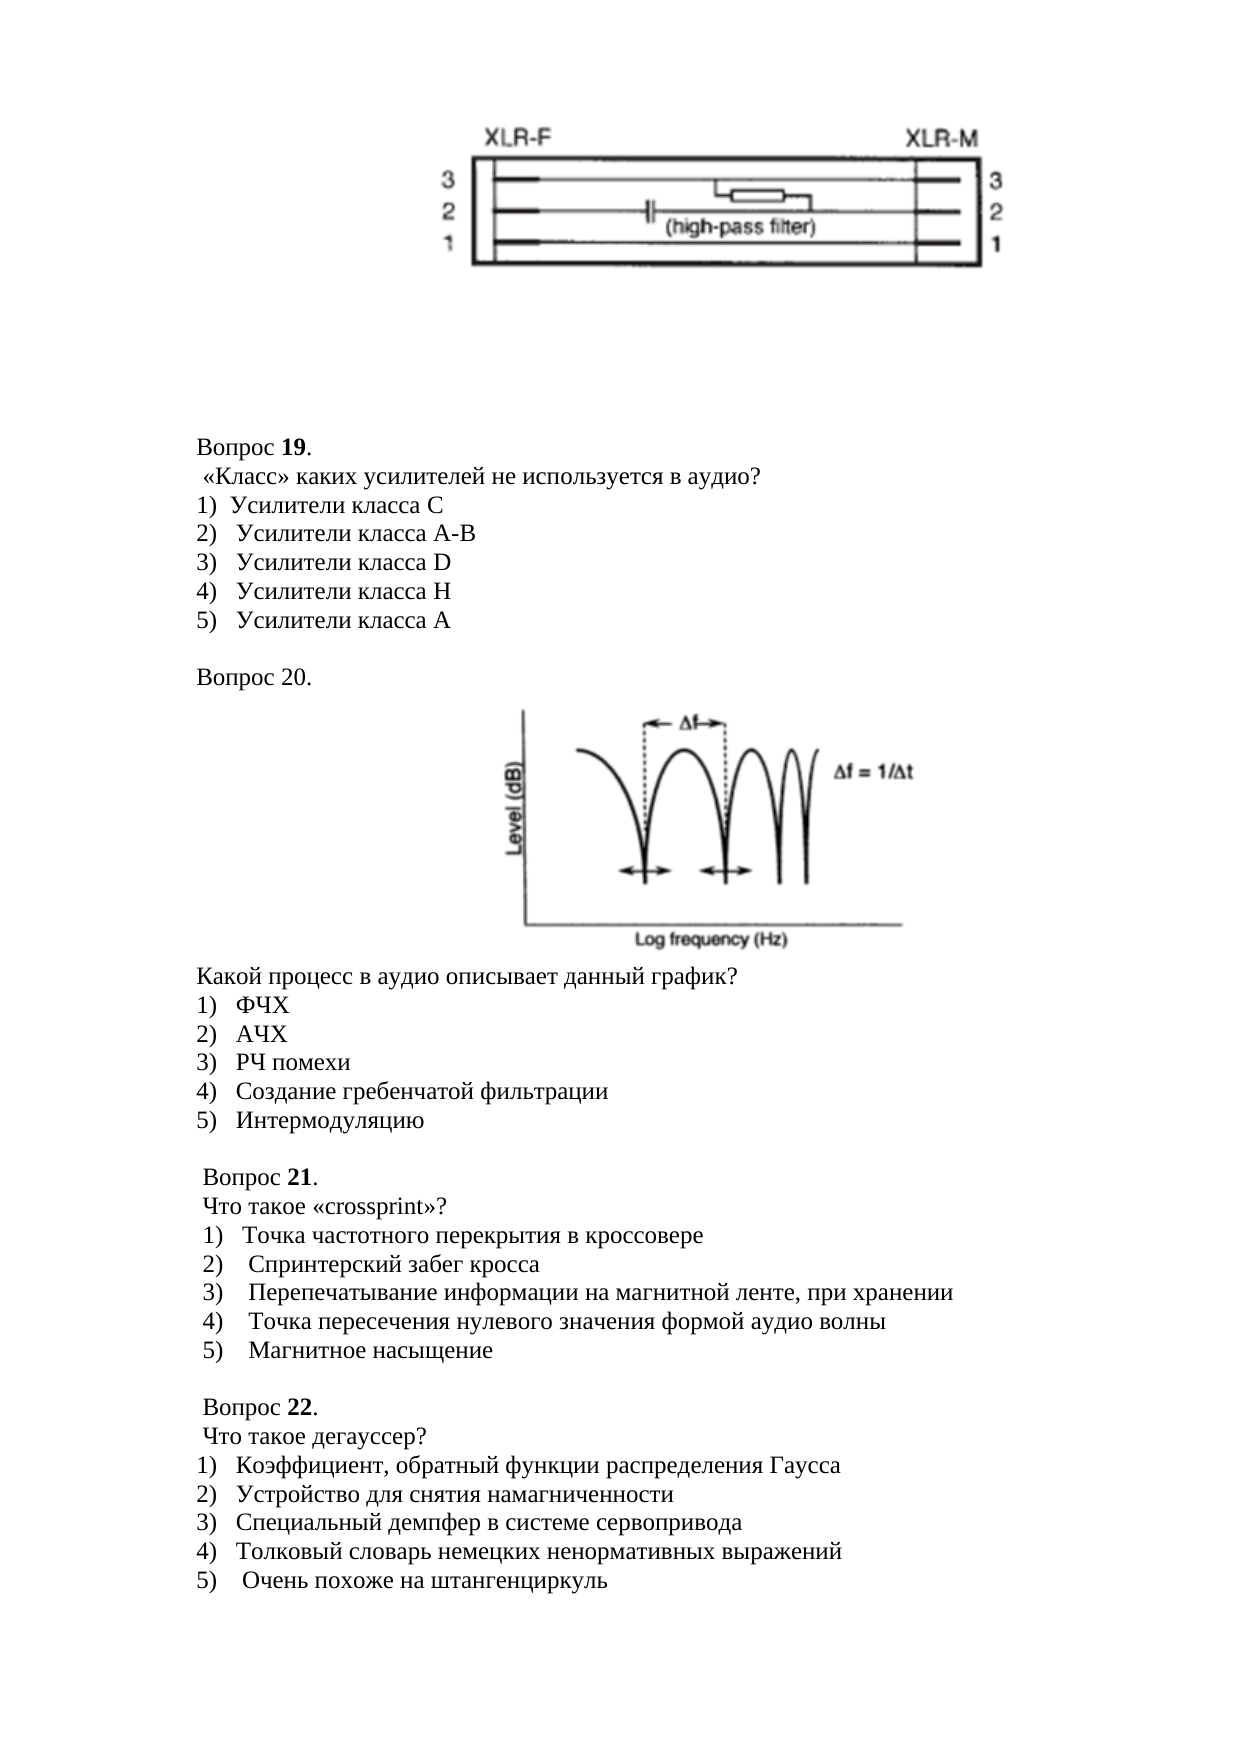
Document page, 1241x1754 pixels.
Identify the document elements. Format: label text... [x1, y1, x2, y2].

text Какой процесс в аудио описывает данный график? [177, 961, 1152, 990]
text 1) Точка частотного перекрытия в кроссовере [177, 1220, 1152, 1249]
text 3) Перепечатывание информации на магнитной ленте, при хранении [177, 1277, 1152, 1306]
text Вопрос 19. [177, 432, 1152, 461]
text 4) Усилители класса H [177, 576, 1152, 605]
text Вопрос 21. [177, 1162, 1152, 1191]
text 4) Толковый словарь немецких ненормативных выражений [177, 1536, 1152, 1565]
text Вопрос 20. [177, 662, 1152, 691]
text 3) РЧ помехи [177, 1047, 1152, 1076]
text 3) Специальный демпфер в системе сервопривода [177, 1507, 1152, 1536]
text 5) Магнитное насыщение [177, 1335, 1152, 1364]
text 2) Спринтерский забег кросса [177, 1249, 1152, 1277]
text 1) ФЧХ [177, 990, 1152, 1019]
text 2) Устройство для снятия намагниченности [177, 1479, 1152, 1507]
text 5) Очень похоже на штангенциркуль [177, 1565, 1152, 1594]
text 4) Создание гребенчатой фильтрации [177, 1076, 1152, 1105]
text Что такое дегауссер? [177, 1421, 1152, 1450]
text 1) Усилители класса C [177, 490, 1152, 518]
text 5) Усилители класса A [177, 605, 1152, 633]
text 3) Усилители класса D [177, 547, 1152, 576]
text Вопрос 22. [177, 1392, 1152, 1421]
text 2) Усилители класса A-B [177, 518, 1152, 547]
text Что такое «crossprint»? [177, 1191, 1152, 1220]
text 2) АЧХ [177, 1019, 1152, 1047]
text 5) Интермодуляцию [177, 1105, 1152, 1134]
text 4) Точка пересечения нулевого значения формой аудио волны [177, 1306, 1152, 1335]
text «Класс» каких усилителей не используется в аудио? [177, 461, 1152, 490]
text 1) Коэффициент, обратный функции распределения Гаусса [177, 1450, 1152, 1479]
